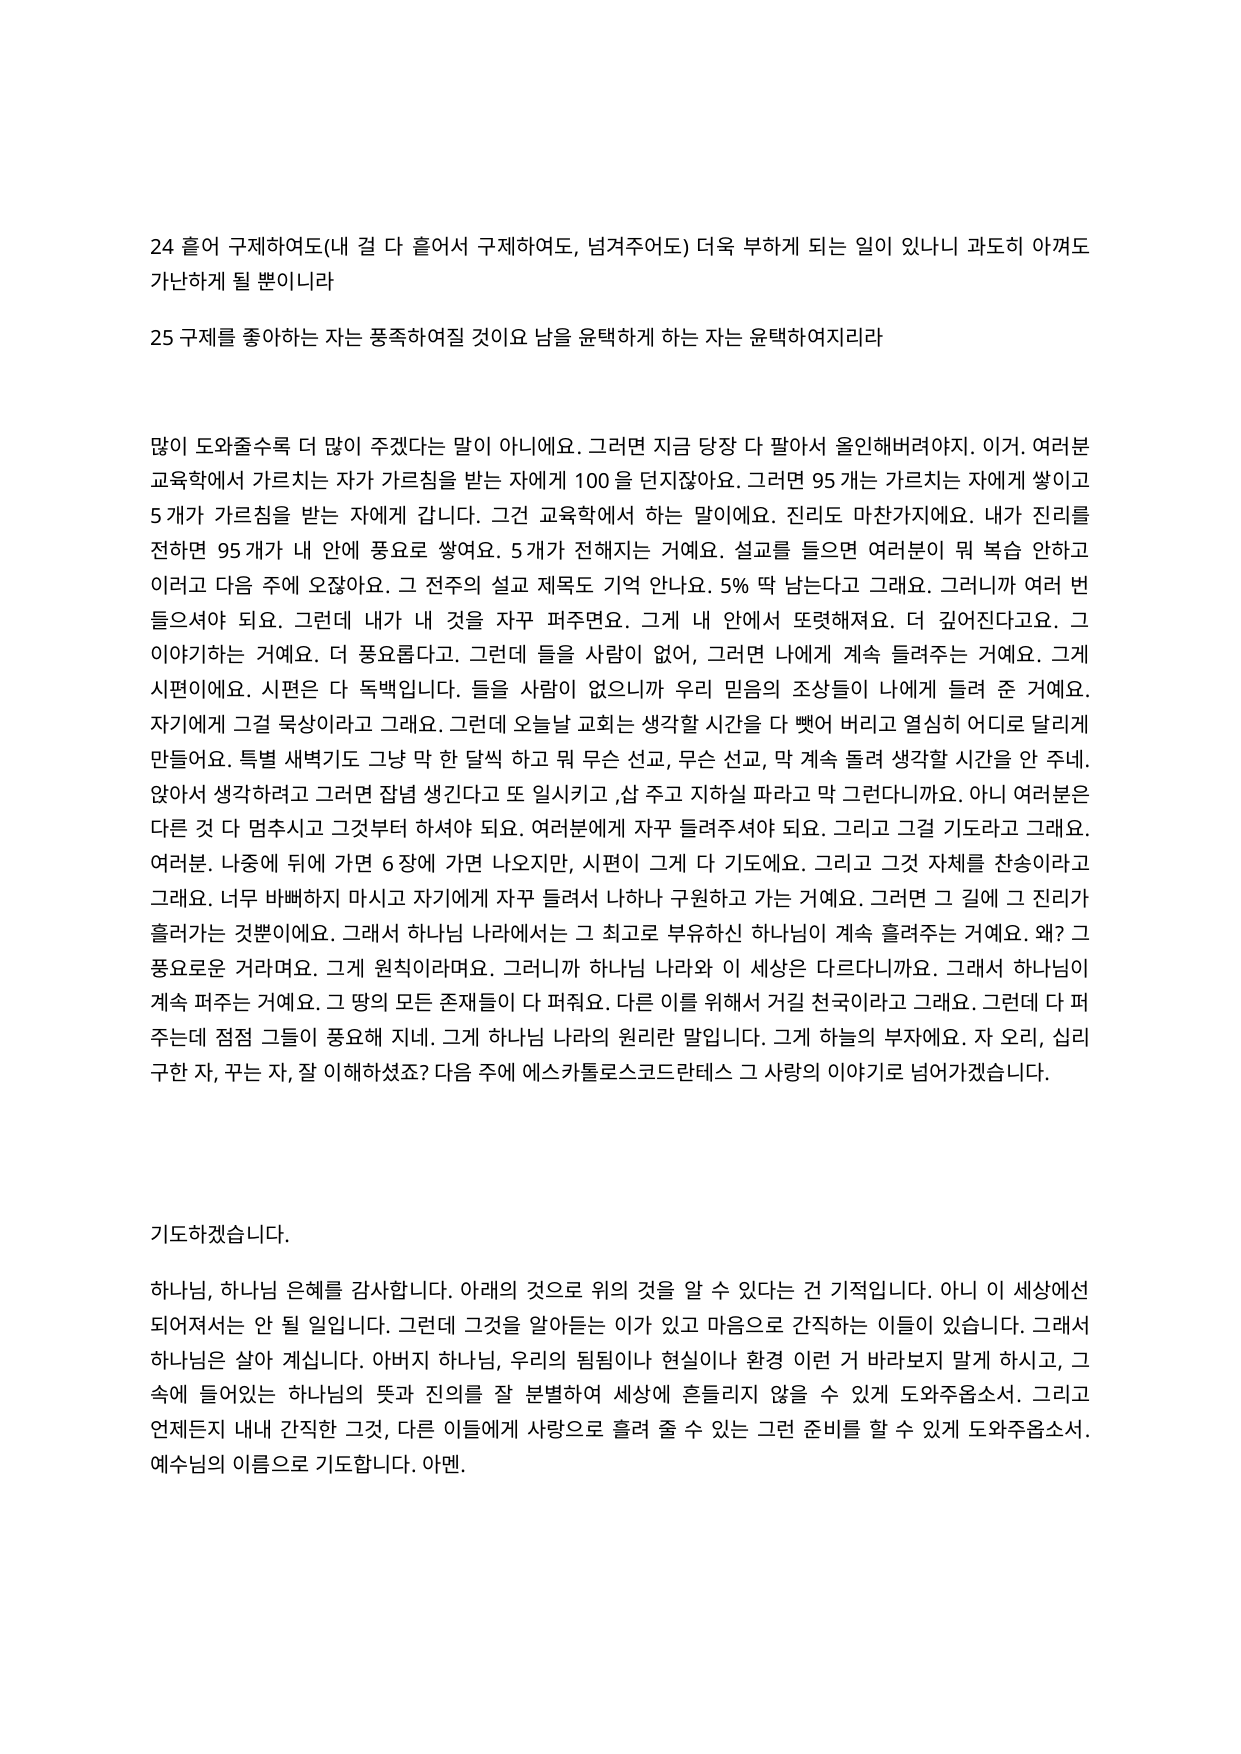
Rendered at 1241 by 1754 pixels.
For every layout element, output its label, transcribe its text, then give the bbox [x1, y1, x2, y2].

text 25 구제를 좋아하는 자는 풍족하여질 것이요 남을 윤택하게 하는 자는 윤택하여지리라 [150, 321, 1090, 351]
text 24 흩어 구제하여도(내 걸 다 흩어서 구제하여도, 넘겨주어도) 더욱 부하게 되는 일이 있나니 과도히 아껴도 가난하게 될 뿐이니라 [150, 231, 1090, 296]
text 많이 도와줄수록 더 많이 주겠다는 말이 아니에요. 그러면 지금 당장 다 팔아서 올인해버려야지. 이거. 여러분 교육학에서 가르치는 자가 가르침을 받는 자에게 100을 던지잖아요. 그러면 95개는 가르치는 자에게 쌓이고 5개가 가르침을 받는 자에게 갑니다. 그건 교육학에서 하는 말이에요. 진리도 마찬가지에요. 내가 진리를 전하면 95개가 내 안에 풍요로 쌓여요. 5개가 전해지는 거예요. 설교를 들으면 여러분이 뭐 복습 안하고 이러고 다음 주에 오잖아요. 그 전주의 설교 제목도 기억 안나요. 5% 딱 남는다고 그래요. 그러니까 여러 번 들으셔야 되요. 그런데 내가 내 것을 자꾸 퍼주면요. 그게 내 안에서 또렷해져요. 더 깊어진다고요. 그 이야기하는 거예요. 더 풍요롭다고. 그런데 들을 사람이 없어, 그러면 나에게 계속 들려주는 거예요. 그게 시편이에요. 시편은 다 독백입니다. 들을 사람이 없으니까 우리 믿음의 조상들이 나에게 들려 준 거예요. 자기에게 그걸 묵상이라고 그래요. 그런데 오늘날 교회는 생각할 시간을 다 뺏어 버리고 열심히 어디로 달리게 만들어요. 특별 새벽기도 그냥 막 한 달씩 하고 뭐 무슨 선교, 무슨 선교, 막 계속 돌려 생각할 시간을 안 주네. 앉아서 생각하려고 그러면 잡념 생긴다고 또 일시키고 ,삽 주고 지하실 파라고 막 그런다니까요. 아니 여러분은 다른 것 다 멈추시고 그것부터 하셔야 되요. 여러분에게 자꾸 들려주셔야 되요. 그리고 그걸 기도라고 그래요. 여러분. 나중에 뒤에 가면 6장에 가면 나오지만, 시편이 그게 다 기도에요. 그리고 그것 자체를 찬송이라고 그래요. 너무 바뻐하지 마시고 자기에게 자꾸 들려서 나하나 구원하고 가는 거예요. 그러면 그 길에 그 진리가 흘러가는 것뿐이에요. 그래서 하나님 나라에서는 그 최고로 부유하신 하나님이 계속 흘려주는 거예요. 왜? 그 풍요로운 거라며요. 그게 원칙이라며요. 그러니까 하나님 나라와 이 세상은 다르다니까요. 그래서 하나님이 계속 퍼주는 거예요. 그 땅의 모든 존재들이 다 퍼줘요. 다른 이를 위해서 거길 천국이라고 그래요. 그런데 다 퍼 주는데 점점 그들이 풍요해 지네. 그게 하나님 나라의 원리란 말입니다. 그게 하늘의 부자에요. 자 오리, 십리 구한 자, 꾸는 자, 잘 이해하셨죠? 다음 주에 에스카톨로스코드란테스 그 사랑의 이야기로 넘어가겠습니다. [150, 430, 1090, 1087]
text 기도하겠습니다. [150, 1219, 1090, 1249]
text 하나님, 하나님 은혜를 감사합니다. 아래의 것으로 위의 것을 알 수 있다는 건 기적입니다. 아니 이 세상에선 되어져서는 안 될 일입니다. 그런데 그것을 알아듣는 이가 있고 마음으로 간직하는 이들이 있습니다. 그래서 하나님은 살아 계십니다. 아버지 하나님, 우리의 됨됨이나 현실이나 환경 이런 거 바라보지 말게 하시고, 그 속에 들어있는 하나님의 뜻과 진의를 잘 분별하여 세상에 흔들리지 않을 수 있게 도와주옵소서. 그리고 언제든지 내내 간직한 그것, 다른 이들에게 사랑으로 흘려 줄 수 있는 그런 준비를 할 수 있게 도와주옵소서. 예수님의 이름으로 기도합니다. 아멘. [150, 1274, 1090, 1479]
